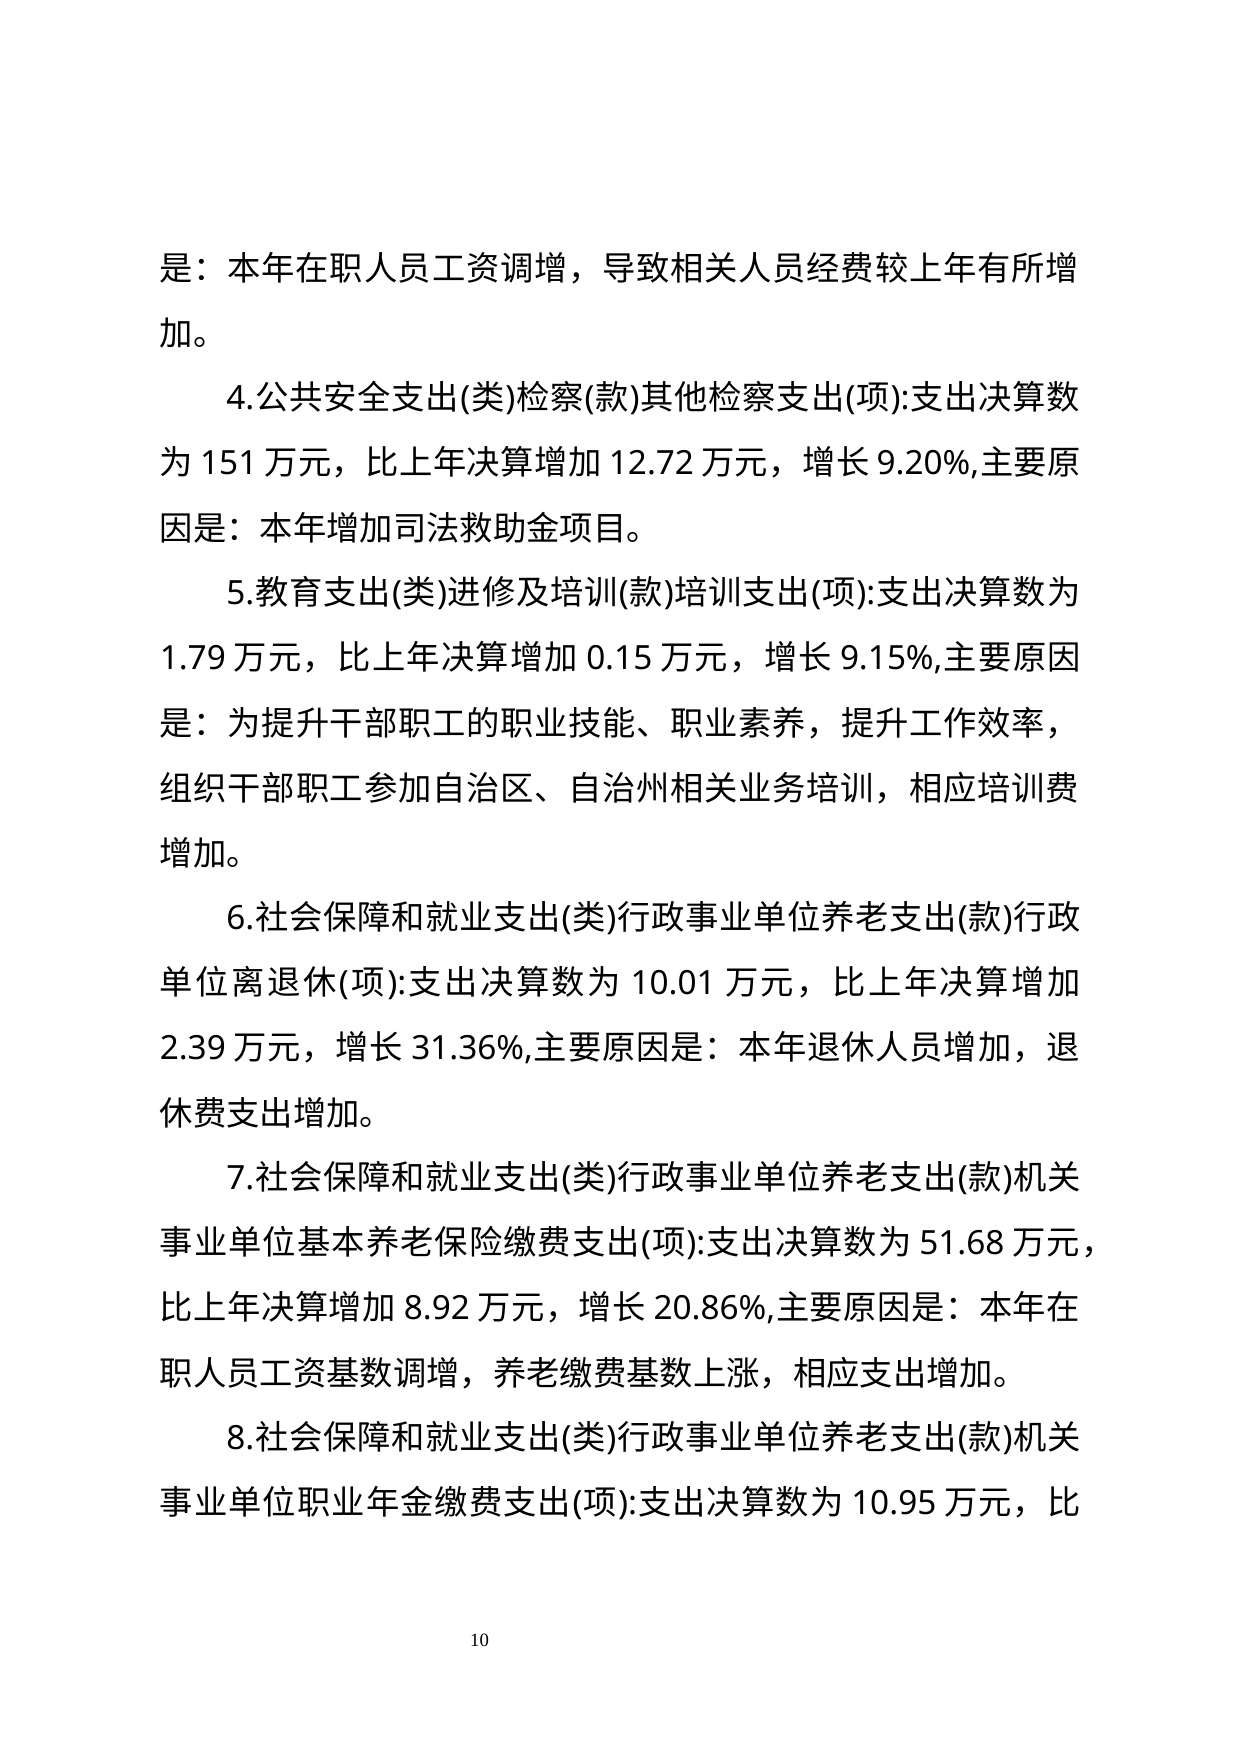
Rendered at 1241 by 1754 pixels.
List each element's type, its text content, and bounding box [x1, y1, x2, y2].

text 6.社会保障和就业支出(类)行政事业单位养老支出(款)行政单位离退休(项):支出决算数为10.01万元，比上年决算增加2.39万元，增长31.36%,主要原因是：本年退休人员增加，退休费支出增加。 [159, 883, 1081, 1143]
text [159, 233, 1081, 363]
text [159, 1403, 1081, 1533]
text 5.教育支出(类)进修及培训(款)培训支出(项):支出决算数为1.79万元，比上年决算增加0.15万元，增长9.15%,主要原因是：为提升干部职工的职业技能、职业素养，提升工作效率，组织干部职工参加自治区、自治州相关业务培训，相应培训费增加。 [159, 558, 1081, 883]
text 4.公共安全支出(类)检察(款)其他检察支出(项):支出决算数为151万元，比上年决算增加12.72万元，增长9.20%,主要原因是：本年增加司法救助金项目。 [159, 363, 1081, 558]
text 7.社会保障和就业支出(类)行政事业单位养老支出(款)机关事业单位基本养老保险缴费支出(项):支出决算数为51.68万元，比上年决算增加8.92万元，增长20.86%,主要原因是：本年在职人员工资基数调增，养老缴费基数上涨，相应支出增加。 [159, 1143, 1081, 1403]
